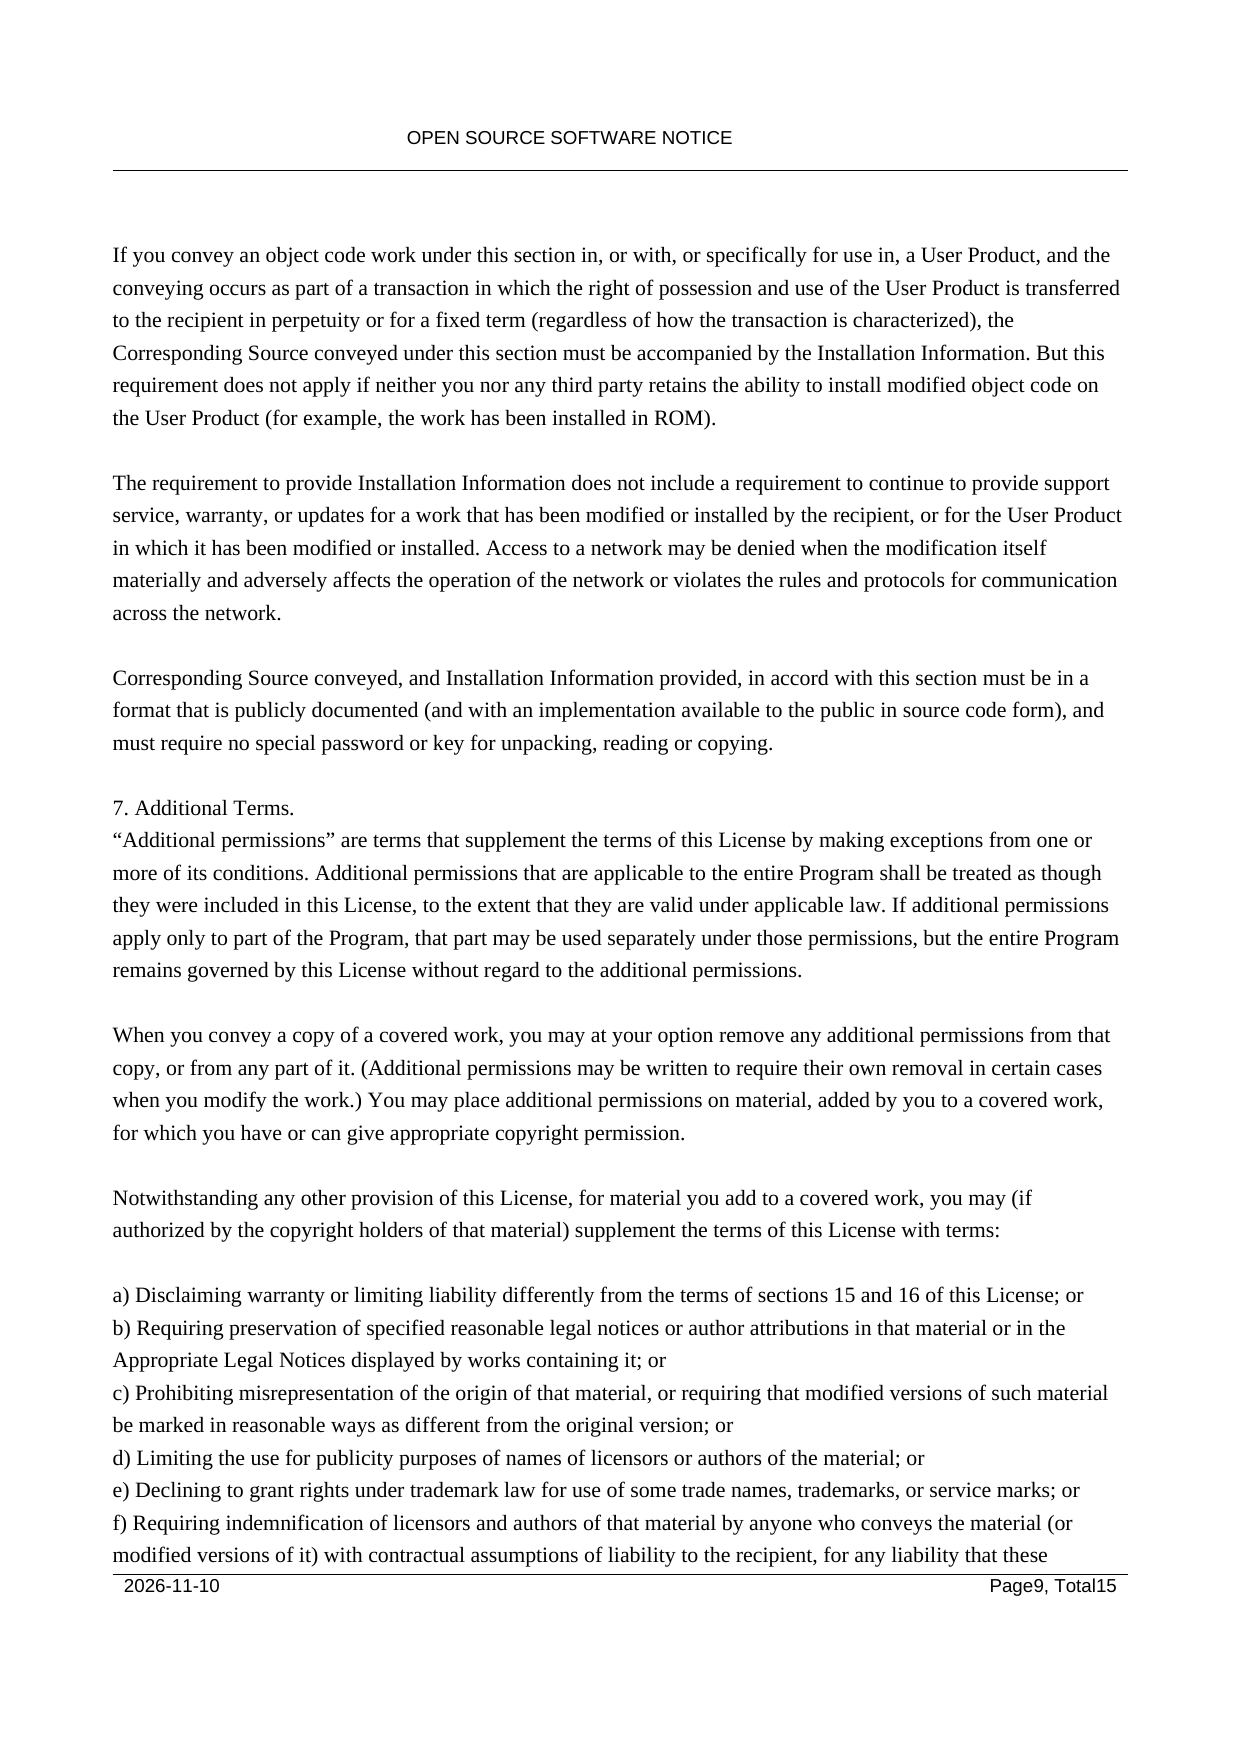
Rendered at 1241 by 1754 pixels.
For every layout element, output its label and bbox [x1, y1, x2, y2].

text [112, 206, 1128, 1571]
